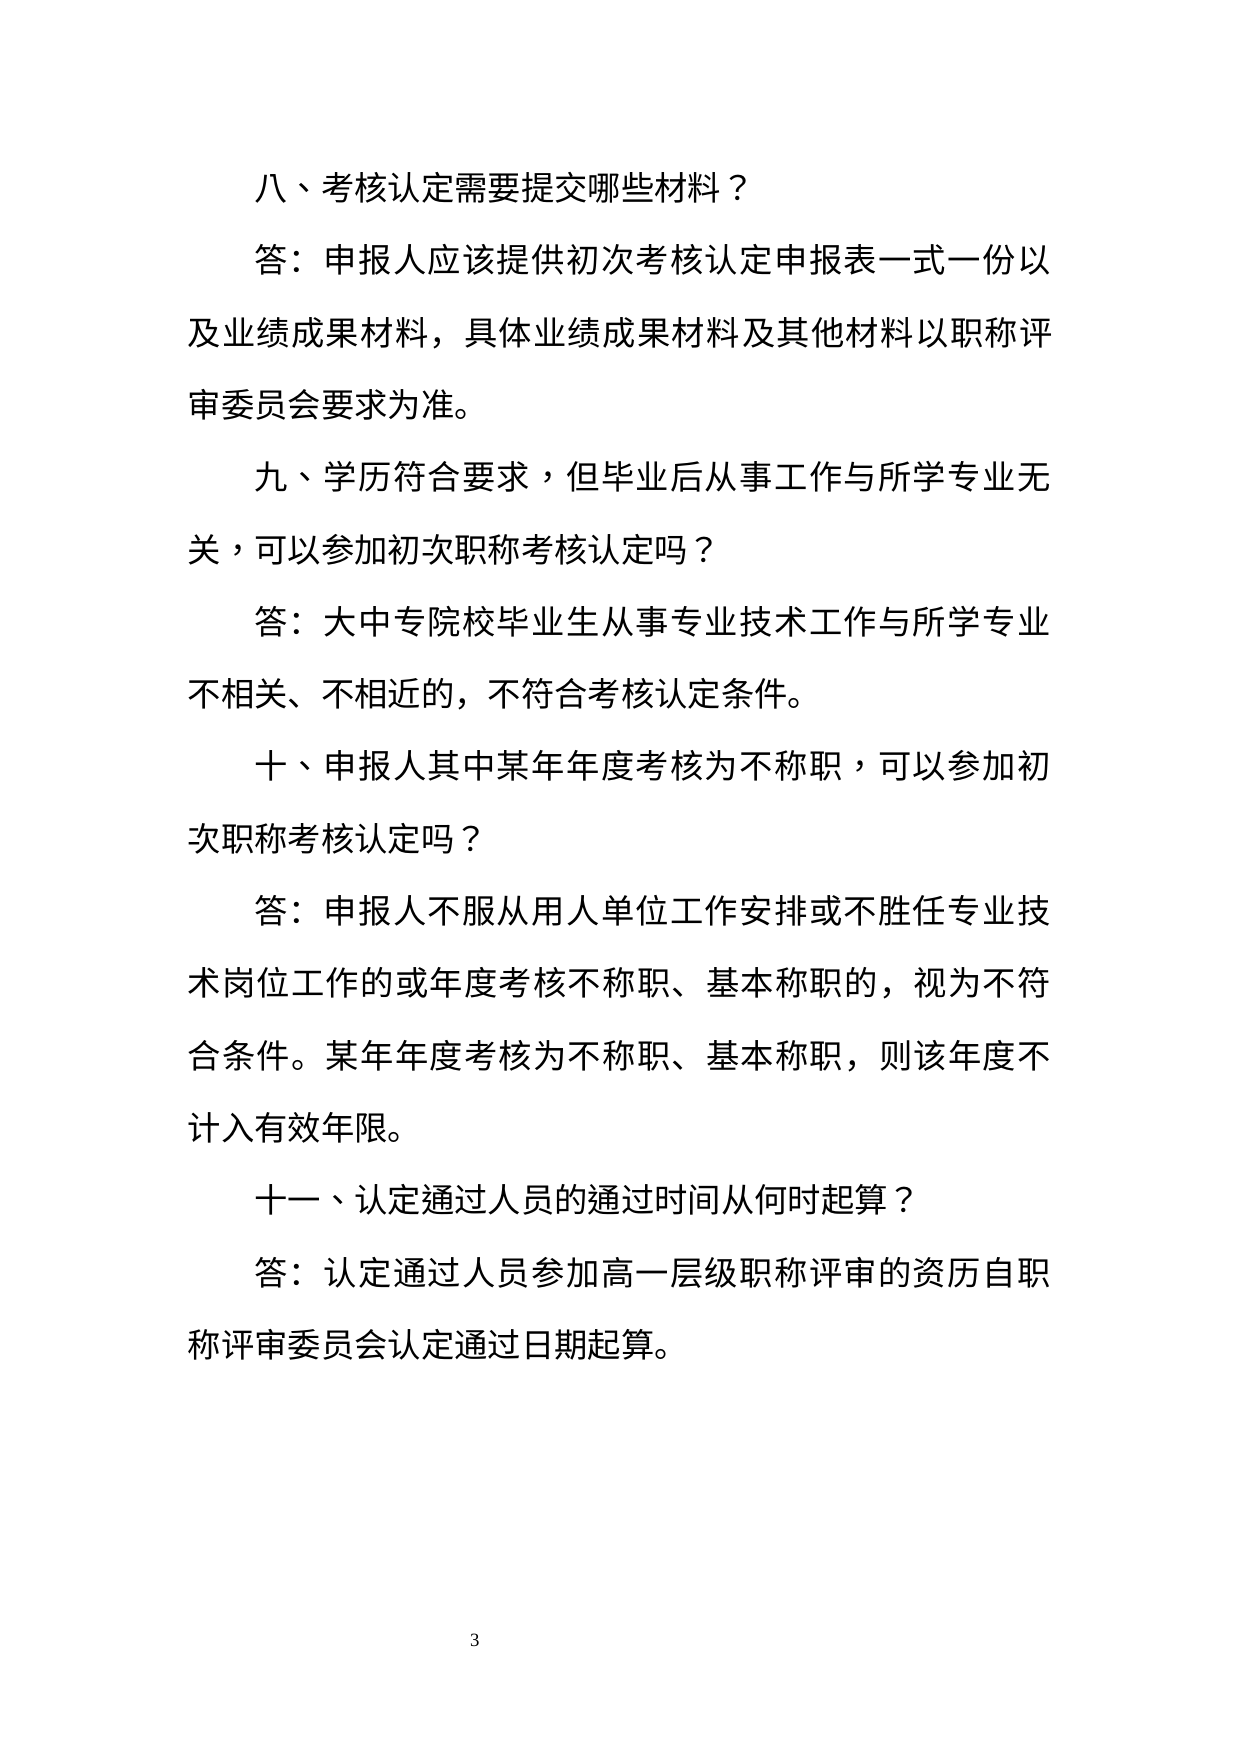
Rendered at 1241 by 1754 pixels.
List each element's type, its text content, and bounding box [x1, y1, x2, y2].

text 答：申报人不服从用人单位工作安排或不胜任专业技术岗位工作的或年度考核不称职、基本称职的，视为不符合条件。某年年度考核为不称职、基本称职，则该年度不计入有效年限。 [187, 885, 1053, 1150]
text 答：大中专院校毕业生从事专业技术工作与所学专业不相关、不相近的，不符合考核认定条件。 [187, 596, 1053, 716]
subtitle 十一、认定通过人员的通过时间从何时起算？ [187, 1174, 1053, 1222]
text 答：申报人应该提供初次考核认定申报表一式一份以及业绩成果材料，具体业绩成果材料及其他材料以职称评审委员会要求为准。 [187, 234, 1053, 427]
subtitle 八、考核认定需要提交哪些材料？ [187, 162, 1053, 210]
text 答：认定通过人员参加高一层级职称评审的资历自职称评审委员会认定通过日期起算。 [187, 1246, 1053, 1367]
subtitle 十、申报人其中某年年度考核为不称职，可以参加初次职称考核认定吗？ [187, 740, 1053, 861]
subtitle 九、学历符合要求，但毕业后从事工作与所学专业无关，可以参加初次职称考核认定吗？ [187, 451, 1053, 572]
